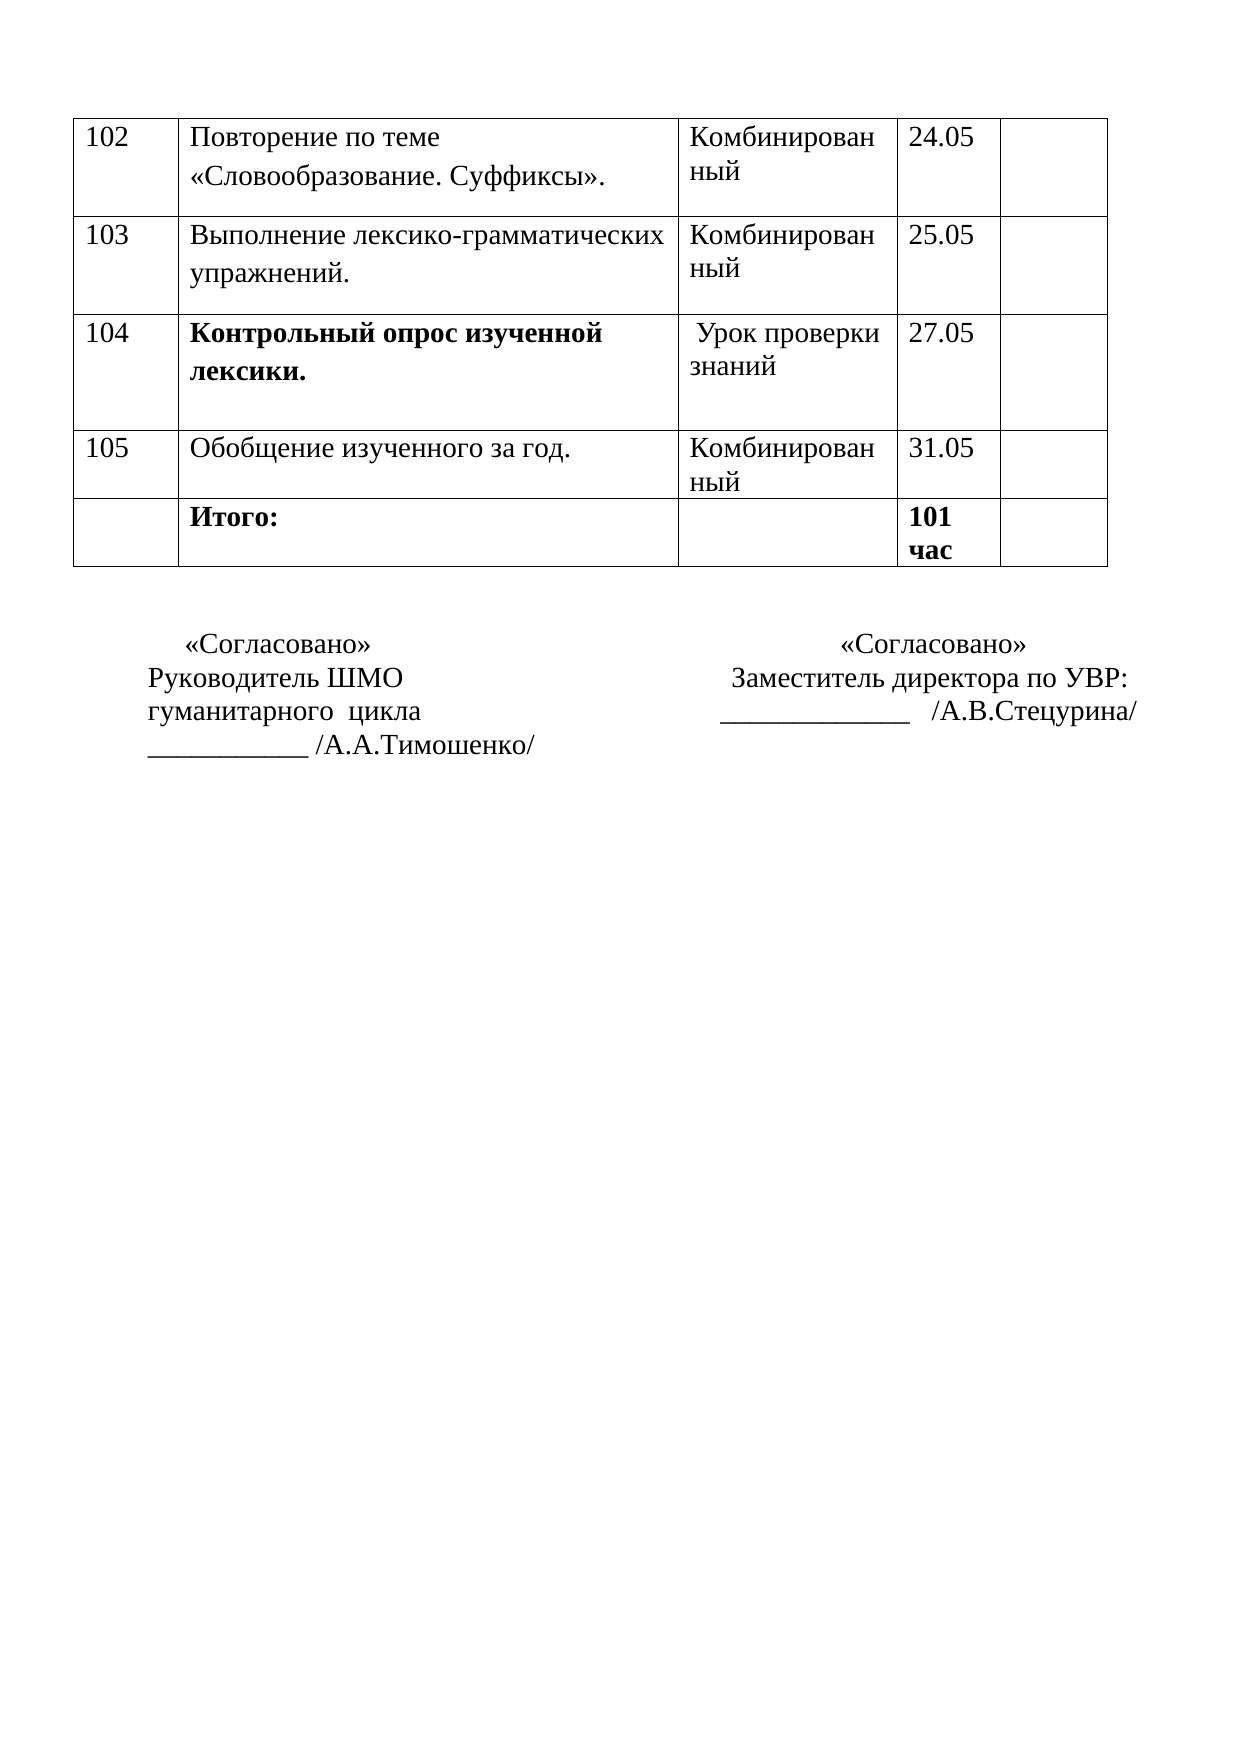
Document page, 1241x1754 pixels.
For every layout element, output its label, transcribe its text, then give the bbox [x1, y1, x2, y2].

table_cell Комбинирован ный [679, 431, 897, 498]
text «Согласовано» «Согласовано» Руководитель ШМО Заместитель директора по УВР: гуманитарного цикла _____________ /А.В.Стецурина/ ___________ /А.А.Тимошенко/ [148, 626, 1152, 760]
table_cell 27.05 [898, 315, 1000, 429]
table_cell 102 [74, 119, 178, 216]
table_cell [1001, 431, 1107, 498]
table_cell 104 [74, 315, 178, 429]
table_cell [1001, 217, 1107, 314]
table_cell [679, 499, 897, 566]
table_cell Контрольный опрос изученной лексики. [179, 315, 678, 429]
table_cell [74, 499, 178, 566]
table_cell Повторение по теме «Словообразование. Суффиксы». [179, 119, 678, 216]
table_cell 31.05 [898, 431, 1000, 498]
table_cell [1001, 315, 1107, 429]
table_cell Обобщение изученного за год. [179, 431, 678, 498]
table_cell [1001, 499, 1107, 566]
table_cell 101 час [898, 499, 1000, 566]
table_cell Итого: [179, 499, 678, 566]
table_cell 25.05 [898, 217, 1000, 314]
table_cell Выполнение лексико-грамматических упражнений. [179, 217, 678, 314]
table_cell Комбинирован ный [679, 217, 897, 314]
table_cell 105 [74, 431, 178, 498]
table_cell Урок проверки знаний [679, 315, 897, 429]
table_cell [1001, 119, 1107, 216]
table_cell Комбинирован ный [679, 119, 897, 216]
table_cell 103 [74, 217, 178, 314]
table_cell 24.05 [898, 119, 1000, 216]
